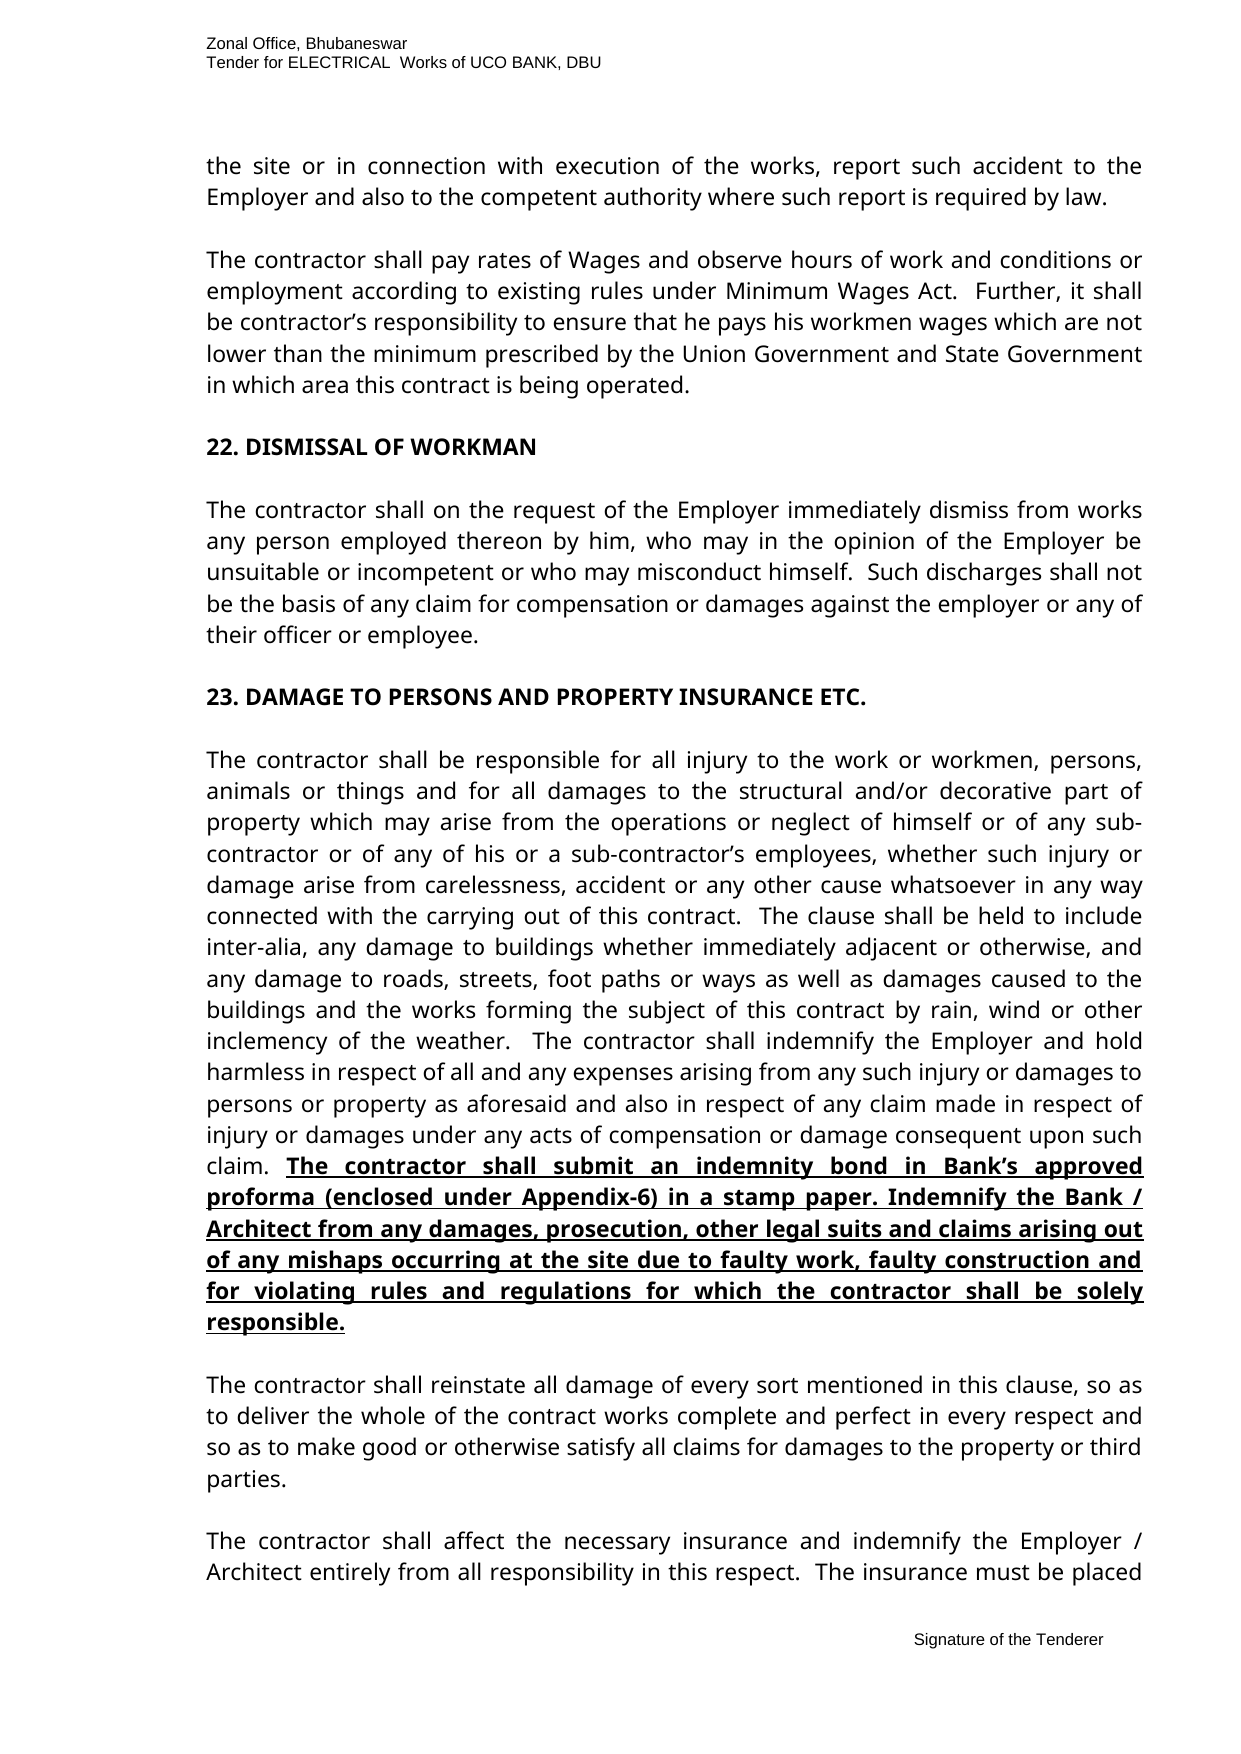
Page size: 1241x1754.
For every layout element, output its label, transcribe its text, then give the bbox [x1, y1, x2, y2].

text The contractor shall be responsible for all injury to the work or workmen, persons, animals or things and for all damages to the structural and/or decorative part of property which may arise from the operations or neglect of himself or of any sub-contractor or of any of his or a sub-contractor’s employees, whether such injury or damage arise from carelessness, accident or any other cause whatsoever in any way connected with the carrying out of this contract. The clause shall be held to include inter-alia, any damage to buildings whether immediately adjacent or otherwise, and any damage to roads, streets, foot paths or ways as well as damages caused to the buildings and the works forming the subject of this contract by rain, wind or other inclemency of the weather. The contractor shall indemnify the Employer and hold harmless in respect of all and any expenses arising from any such injury or damages to persons or property as aforesaid and also in respect of any claim made in respect of injury or damages under any acts of compensation or damage consequent upon such claim. The contractor shall submit an indemnity bond in Bank’s approved proforma (enclosed under Appendix-6) in a stamp paper. Indemnify the Bank / Architect from any damages, prosecution, other legal suits and claims arising out of any mishaps occurring at the site due to faulty work, faulty construction and for violating rules and regulations for which the contractor shall be solely responsible. [206, 744, 1144, 1239]
text The contractor shall pay rates of Wages and observe hours of work and conditions or employment according to existing rules under Minimum Wages Act. Further, it shall be contractor’s responsibility to ensure that he pays his workmen wages which are not lower than the minimum prescribed by the Union Government and State Government in which area this contract is being operated. [206, 244, 1144, 400]
text 22. DISMISSAL OF WORKMAN [206, 431, 1144, 462]
text The contractor shall reinstate all damage of every sort mentioned in this clause, so as to deliver the whole of the contract works complete and perfect in every respect and so as to make good or otherwise satisfy all claims for damages to the property or third parties. [206, 1369, 1144, 1494]
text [206, 150, 1144, 212]
text The contractor shall on the request of the Employer immediately dismiss from works any person employed thereon by him, who may in the opinion of the Employer be unsuitable or incompetent or who may misconduct himself. Such discharges shall not be the basis of any claim for compensation or damages against the employer or any of their officer or employee. [206, 494, 1144, 650]
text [206, 1525, 1144, 1587]
text 23. DAMAGE TO PERSONS AND PROPERTY INSURANCE ETC. [206, 681, 1144, 712]
